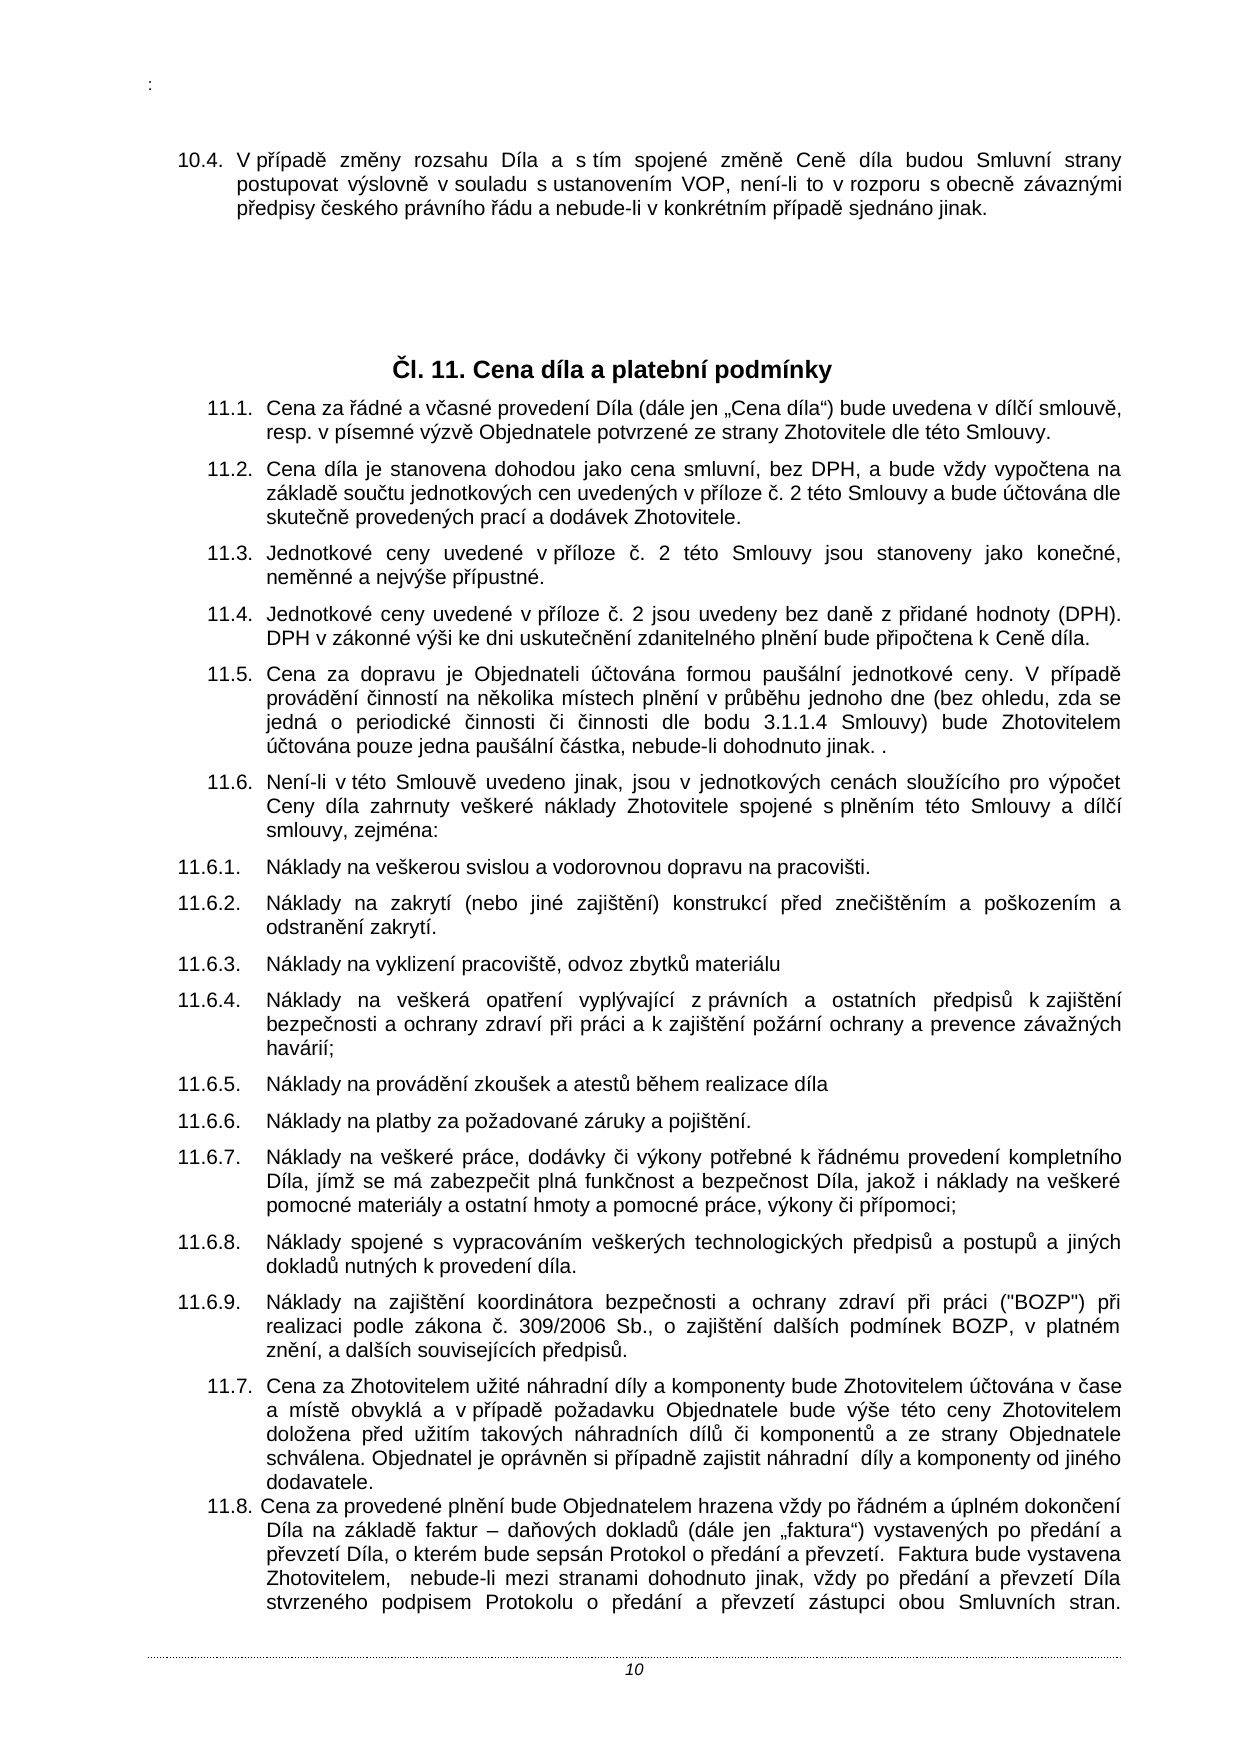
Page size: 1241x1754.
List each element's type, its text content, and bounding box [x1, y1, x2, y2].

text Cena díla a platební podmínky [102, 355, 1122, 384]
text Jednotkové ceny uvedené v příloze č. 2 této Smlouvy jsou stanoveny jako konečné, neměnné a nejvýše přípustné. [207, 541, 1122, 589]
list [207, 1494, 1122, 1614]
text Jednotkové ceny uvedené v příloze č. 2 jsou uvedeny bez daně z přidané hodnoty (DPH). DPH v zákonné výši ke dni uskutečnění zdanitelného plnění bude připočtena k Ceně díla. [207, 601, 1122, 649]
text Náklady na vyklizení pracoviště, odvoz zbytků materiálu [177, 951, 1122, 975]
text Není-li v této Smlouvě uvedeno jinak, jsou v jednotkových cenách sloužícího pro výpočet Ceny díla zahrnuty veškeré náklady Zhotovitele spojené s plněním této Smlouvy a dílčí smlouvy, zejména: [207, 770, 1122, 842]
list V případě změny rozsahu Díla a s tím spojené změně Ceně díla budou Smluvní strany postupovat výslovně v souladu s ustanovením VOP, není-li to v rozporu s obecně závaznými předpisy českého právního řádu a nebude-li v konkrétním případě sjednáno jinak. [177, 148, 1122, 219]
text Náklady na platby za požadované záruky a pojištění. [177, 1109, 1122, 1133]
text Náklady spojené s vypracováním veškerých technologických předpisů a postupů a jiných dokladů nutných k provedení díla. [177, 1229, 1122, 1277]
text Cena za Zhotovitelem užité náhradní díly a komponenty bude Zhotovitelem účtována v čase a místě obvyklá a v případě požadavku Objednatele bude výše této ceny Zhotovitelem doložena před užitím takových náhradních dílů či komponentů a ze strany Objednatele schválena. Objednatel je oprávněn si případně zajistit náhradní díly a komponenty od jiného dodavatele. [207, 1374, 1122, 1494]
text Náklady na provádění zkoušek a atestů během realizace díla [177, 1072, 1122, 1096]
text Náklady na zakrytí (nebo jiné zajištění) konstrukcí před znečištěním a poškozením a odstranění zakrytí. [177, 891, 1122, 939]
text Cena za řádné a včasné provedení Díla (dále jen „Cena díla“) bude uvedena v dílčí smlouvě, resp. v písemné výzvě Objednatele potvrzené ze strany Zhotovitele dle této Smlouvy. [207, 396, 1122, 444]
text Cena díla je stanovena dohodou jako cena smluvní, bez DPH, a bude vždy vypočtena na základě součtu jednotkových cen uvedených v příloze č. 2 této Smlouvy a bude účtována dle skutečně provedených prací a dodávek Zhotovitele. [207, 457, 1122, 528]
text Cena za dopravu je Objednateli účtována formou paušální jednotkové ceny. V případě provádění činností na několika místech plnění v průběhu jednoho dne (bez ohledu, zda se jedná o periodické činnosti či činnosti dle bodu 3.1.1.4 Smlouvy) bude Zhotovitelem účtována pouze jedna paušální částka, nebude-li dohodnuto jinak. . [207, 662, 1122, 758]
list Náklady na veškeré práce, dodávky či výkony potřebné k řádnému provedení kompletního Díla, jímž se má zabezpečit plná funkčnost a bezpečnost Díla, jakož i náklady na veškeré pomocné materiály a ostatní hmoty a pomocné práce, výkony či přípomoci; [177, 1145, 1122, 1217]
text Náklady na veškerou svislou a vodorovnou dopravu na pracovišti. [177, 854, 1122, 878]
list Náklady na veškerá opatření vyplývající z právních a ostatních předpisů k zajištění bezpečnosti a ochrany zdraví při práci a k zajištění požární ochrany a prevence závažných havárií; [177, 988, 1122, 1060]
text Náklady na zajištění koordinátora bezpečnosti a ochrany zdraví při práci ("BOZP") při realizaci podle zákona č. 309/2006 Sb., o zajištění dalších podmínek BOZP, v platném znění, a dalších souvisejících předpisů. [177, 1290, 1122, 1362]
